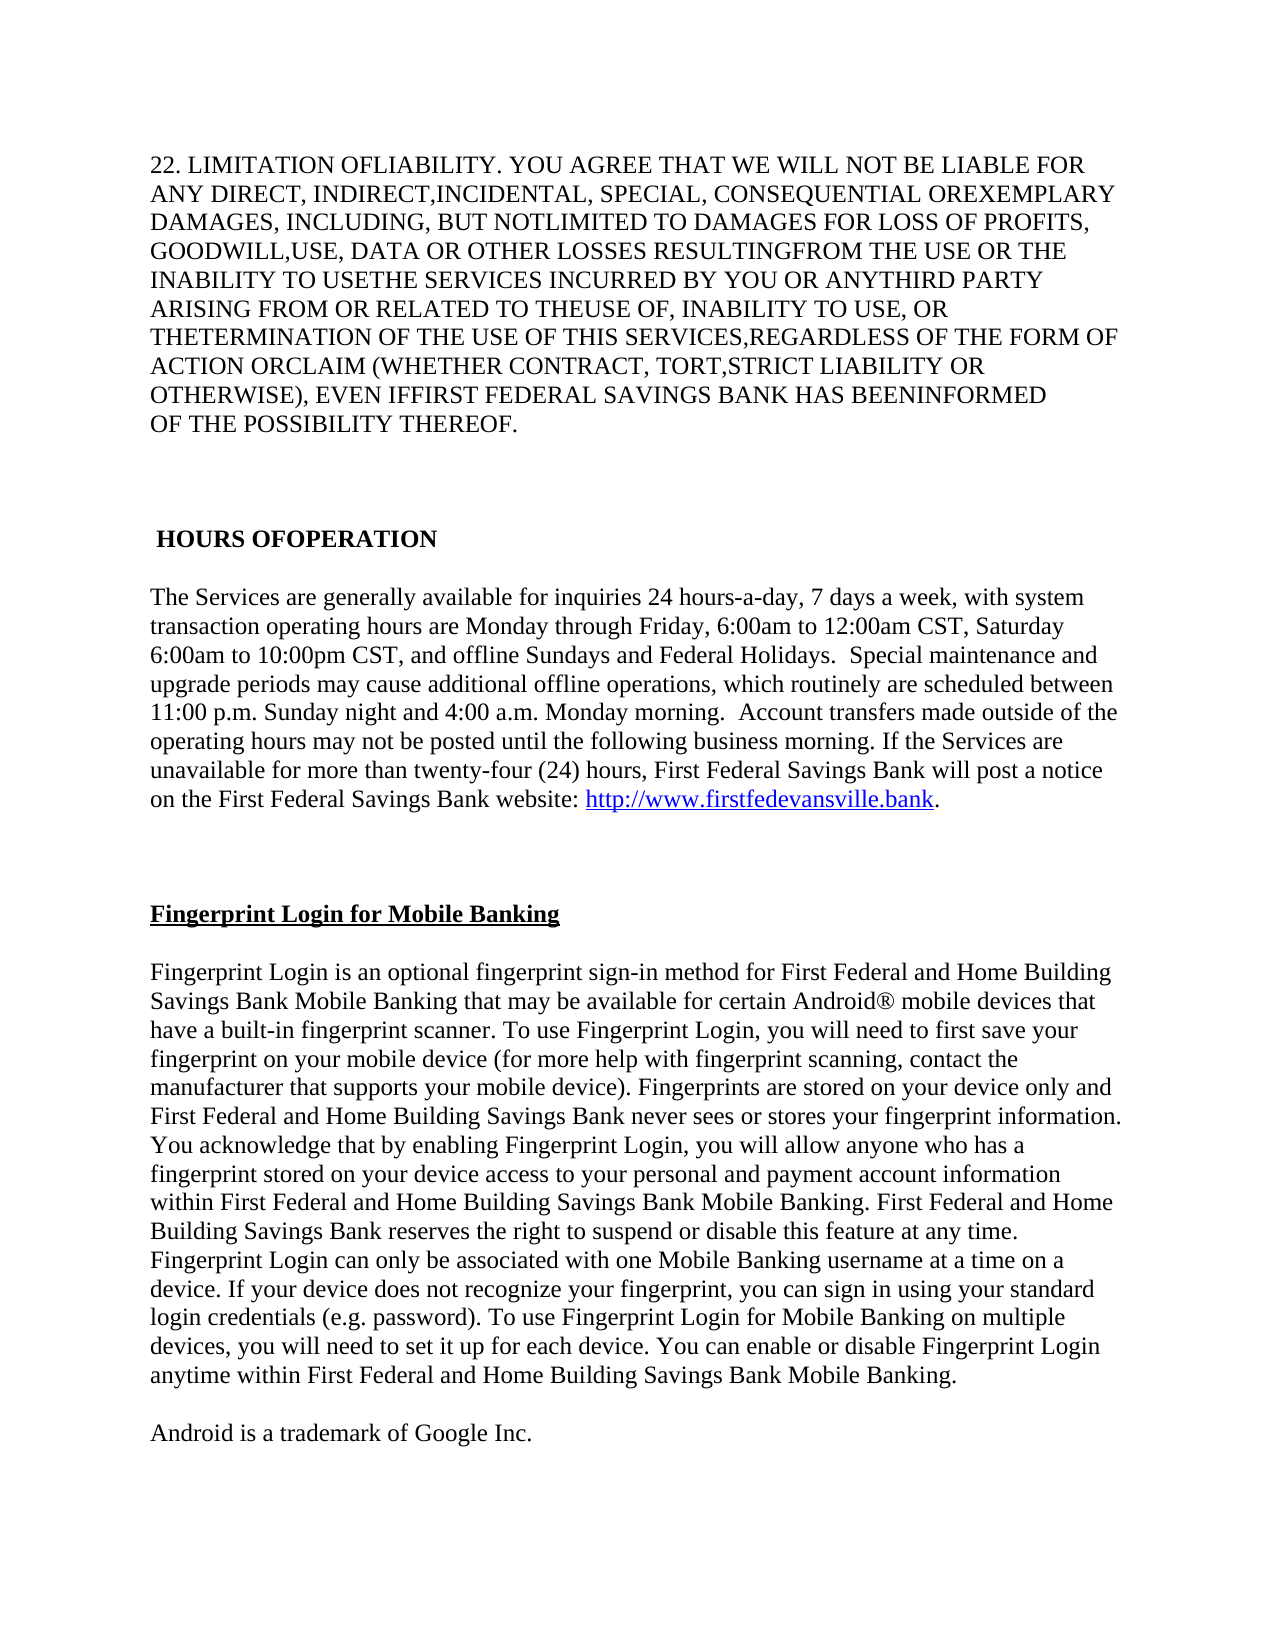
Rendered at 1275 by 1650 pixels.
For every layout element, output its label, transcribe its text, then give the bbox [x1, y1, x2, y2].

text Fingerprint Login for Mobile Banking [150, 899, 1125, 928]
text Android is a trademark of Google Inc. [150, 1418, 1125, 1447]
text 22. LIMITATION OFLIABILITY. YOU AGREE THAT WE WILL NOT BE LIABLE FOR ANY DIRECT, INDIRECT,INCIDENTAL, SPECIAL, CONSEQUENTIAL OREXEMPLARY DAMAGES, INCLUDING, BUT NOTLIMITED TO DAMAGES FOR LOSS OF PROFITS, GOODWILL,USE, DATA OR OTHER LOSSES RESULTINGFROM THE USE OR THE INABILITY TO USETHE SERVICES INCURRED BY YOU OR ANYTHIRD PARTY ARISING FROM OR RELATED TO THEUSE OF, INABILITY TO USE, OR THETERMINATION OF THE USE OF THIS SERVICES,REGARDLESS OF THE FORM OF ACTION ORCLAIM (WHETHER CONTRACT, TORT,STRICT LIABILITY OR OTHERWISE), EVEN IFFIRST FEDERAL SAVINGS BANK HAS BEENINFORMED OF THE POSSIBILITY THEREOF. [150, 150, 1125, 437]
text The Services are generally available for inquiries 24 hours-a-day, 7 days a week, with system transaction operating hours are Monday through Friday, 6:00am to 12:00am CST, Saturday 6:00am to 10:00pm CST, and offline Sundays and Federal Holidays. Special maintenance and upgrade periods may cause additional offline operations, which routinely are scheduled between 11:00 p.m. Sunday night and 4:00 a.m. Monday morning. Account transfers made outside of the operating hours may not be posted until the following business morning. If the Services are unavailable for more than twenty-four (24) hours, First Federal Savings Bank will post a notice on the First Federal Savings Bank website: http://www.firstfedevansville.bank. [150, 582, 1125, 812]
text Fingerprint Login is an optional fingerprint sign-in method for First Federal and Home Building Savings Bank Mobile Banking that may be available for certain Android® mobile devices that have a built-in fingerprint scanner. To use Fingerprint Login, you will need to first save your fingerprint on your mobile device (for more help with fingerprint scanning, contact the manufacturer that supports your mobile device). Fingerprints are stored on your device only and First Federal and Home Building Savings Bank never sees or stores your fingerprint information. You acknowledge that by enabling Fingerprint Login, you will allow anyone who has a fingerprint stored on your device access to your personal and payment account information within First Federal and Home Building Savings Bank Mobile Banking. First Federal and Home Building Savings Bank reserves the right to suspend or disable this feature at any time. Fingerprint Login can only be associated with one Mobile Banking username at a time on a device. If your device does not recognize your fingerprint, you can sign in using your standard login credentials (e.g. password). To use Fingerprint Login for Mobile Banking on multiple devices, you will need to set it up for each device. You can enable or disable Fingerprint Login anytime within First Federal and Home Building Savings Bank Mobile Banking. [150, 957, 1125, 1389]
text HOURS OFOPERATION [150, 524, 1125, 553]
